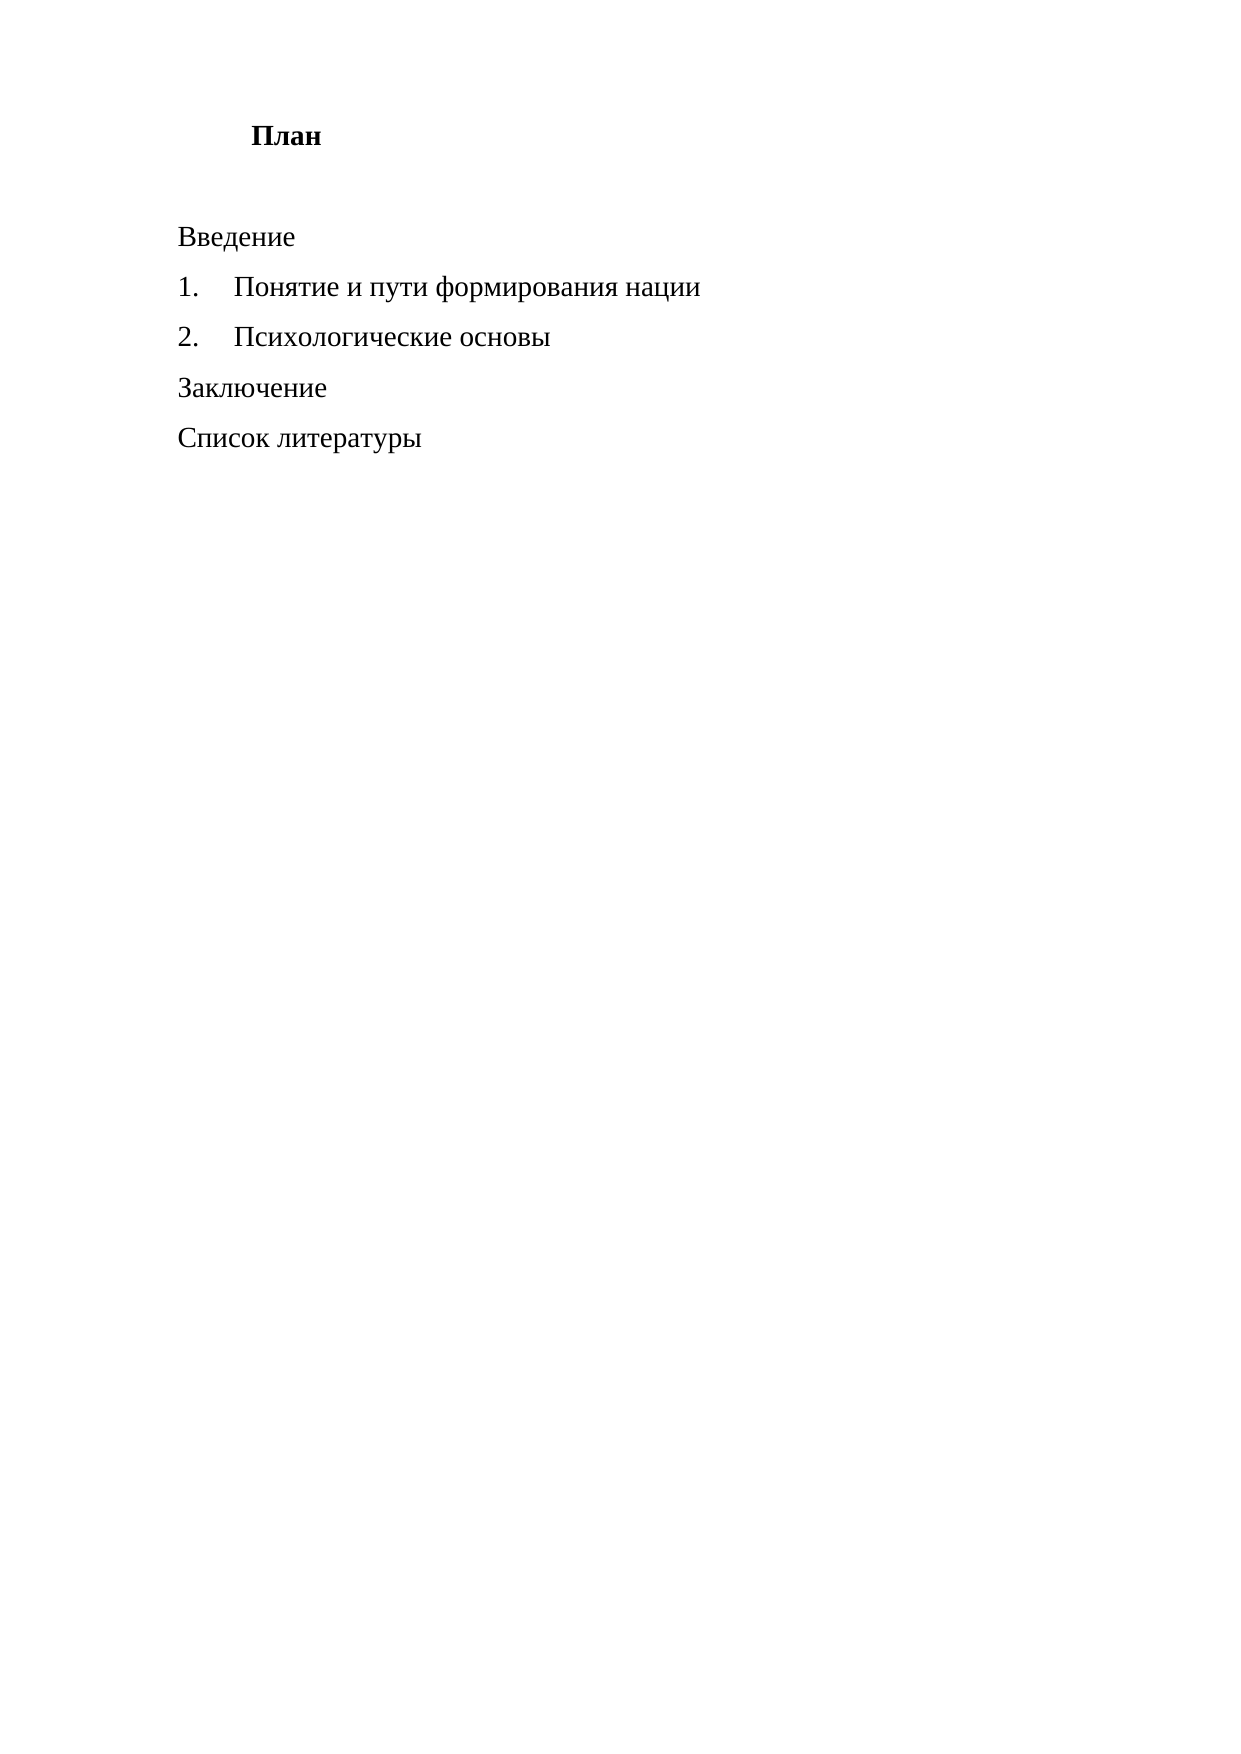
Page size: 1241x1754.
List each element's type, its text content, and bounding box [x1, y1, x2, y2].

text Список литературы [177, 420, 1152, 453]
list Психологические основы [177, 319, 1152, 353]
text План [177, 118, 1152, 152]
text Заключение [177, 370, 1152, 403]
text Введение [177, 219, 1152, 252]
list Понятие и пути формирования нации [177, 269, 1152, 303]
